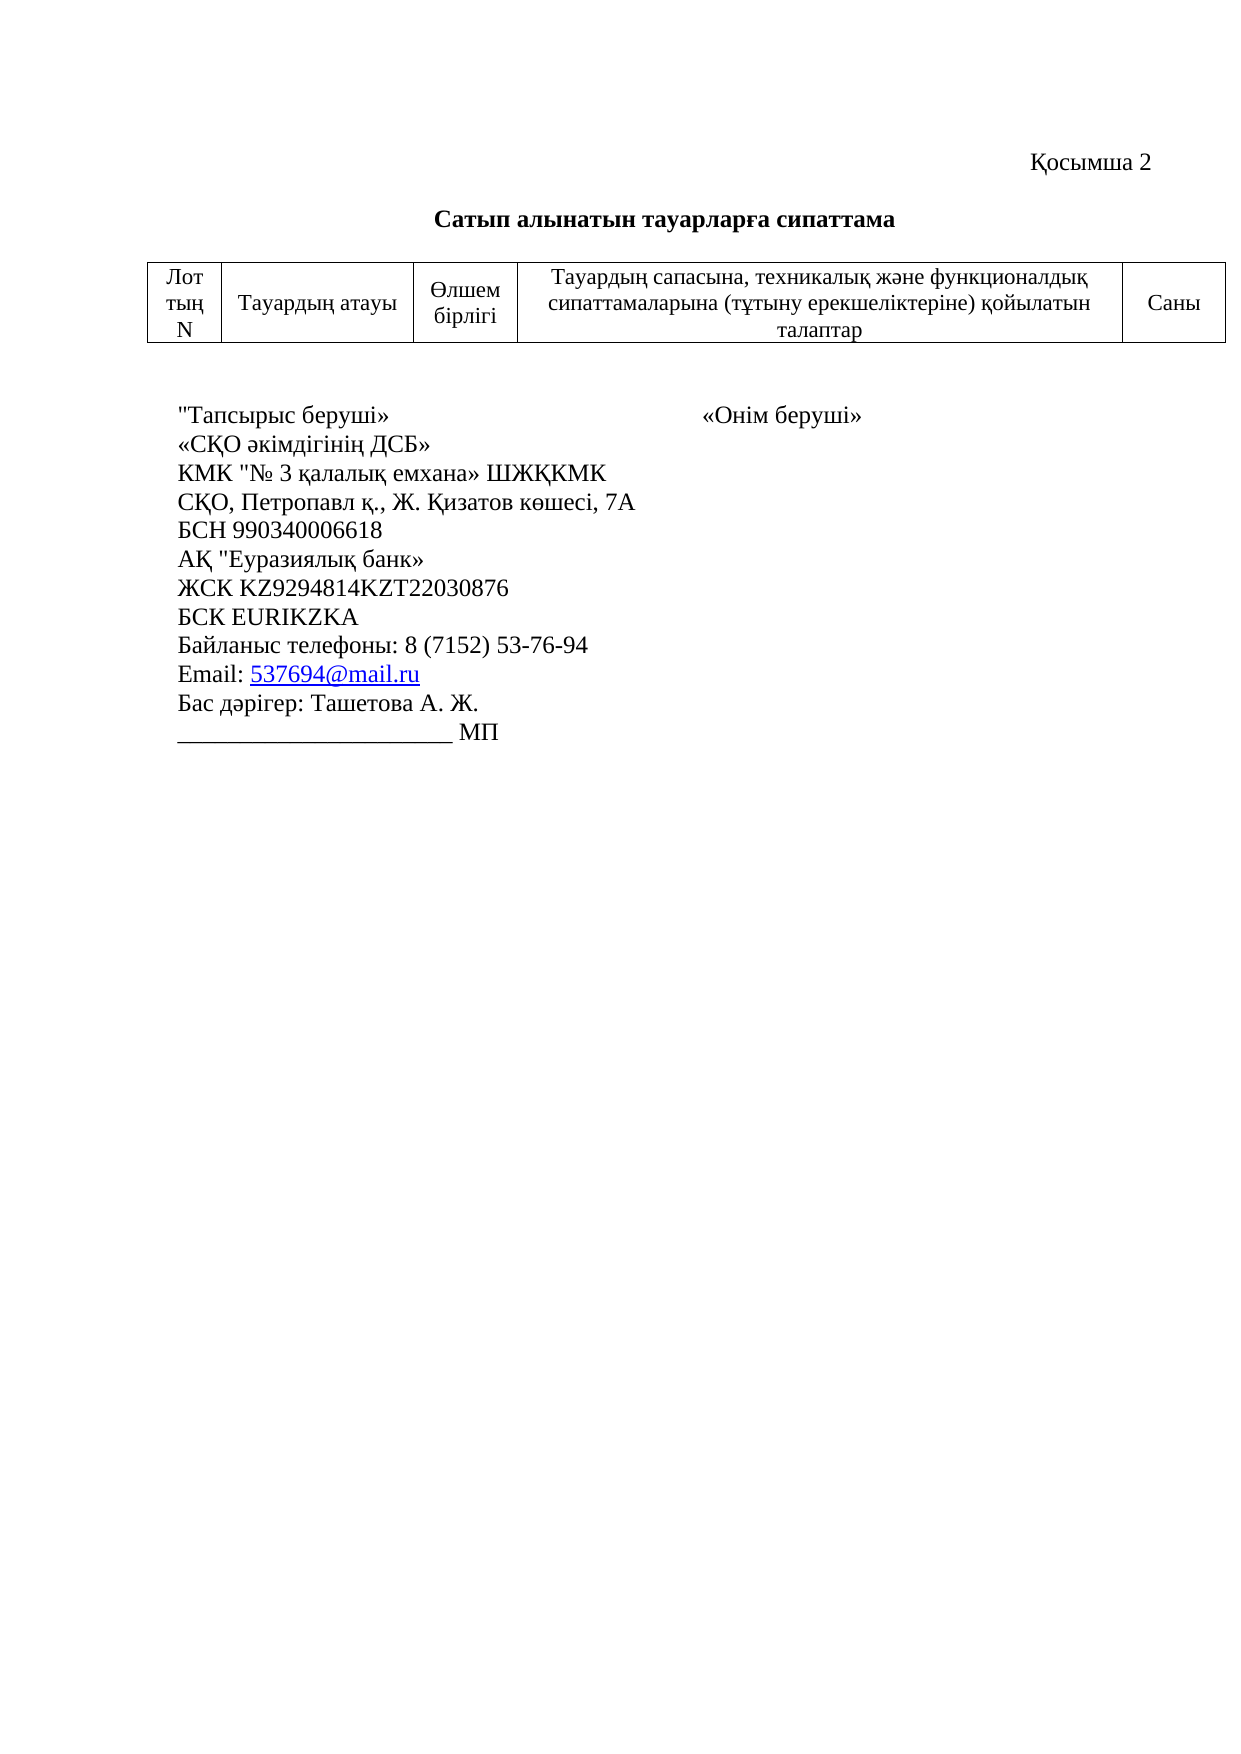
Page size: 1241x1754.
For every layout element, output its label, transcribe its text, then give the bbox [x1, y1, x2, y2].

table_header Саны [1123, 263, 1225, 342]
text ЖСК KZ9294814KZT22030876 [177, 573, 1152, 602]
text ______________________ МП [177, 717, 1152, 746]
table_header Тауардың сапасына, техникалық және функционалдық сипаттамаларына (тұтыну ерекшеліктеріне) қойылатын талаптар [518, 263, 1122, 342]
table_header Лоттың N [148, 263, 221, 342]
text Байланыс телефоны: 8 (7152) 53-76-94 [177, 631, 1152, 659]
text Бас дәрігер: Ташетова А. Ж. [177, 688, 1152, 717]
text БСН 990340006618 [177, 516, 1152, 544]
text "Тапсырыс беруші» «Онім беруші» [177, 401, 1152, 429]
text Қосымша 2 [177, 147, 1152, 176]
text Сатып алынатын тауарларға сипаттама [177, 204, 1152, 233]
table_header Өлшем бірлігі [414, 263, 517, 342]
text СҚО, Петропавл қ., Ж. Қизатов көшесі, 7А [177, 487, 1152, 516]
table_header Тауардың атауы [222, 263, 413, 342]
text БСК EURIKZKA [177, 602, 1152, 631]
text АҚ "Еуразиялық банк» [177, 544, 1152, 573]
text «СҚО әкімдігінің ДСБ» [177, 429, 1152, 458]
text Еmail: 537694@mail.ru [177, 659, 1152, 688]
text КМК "№ 3 қалалық емхана» ШЖҚКМК [177, 458, 1152, 487]
